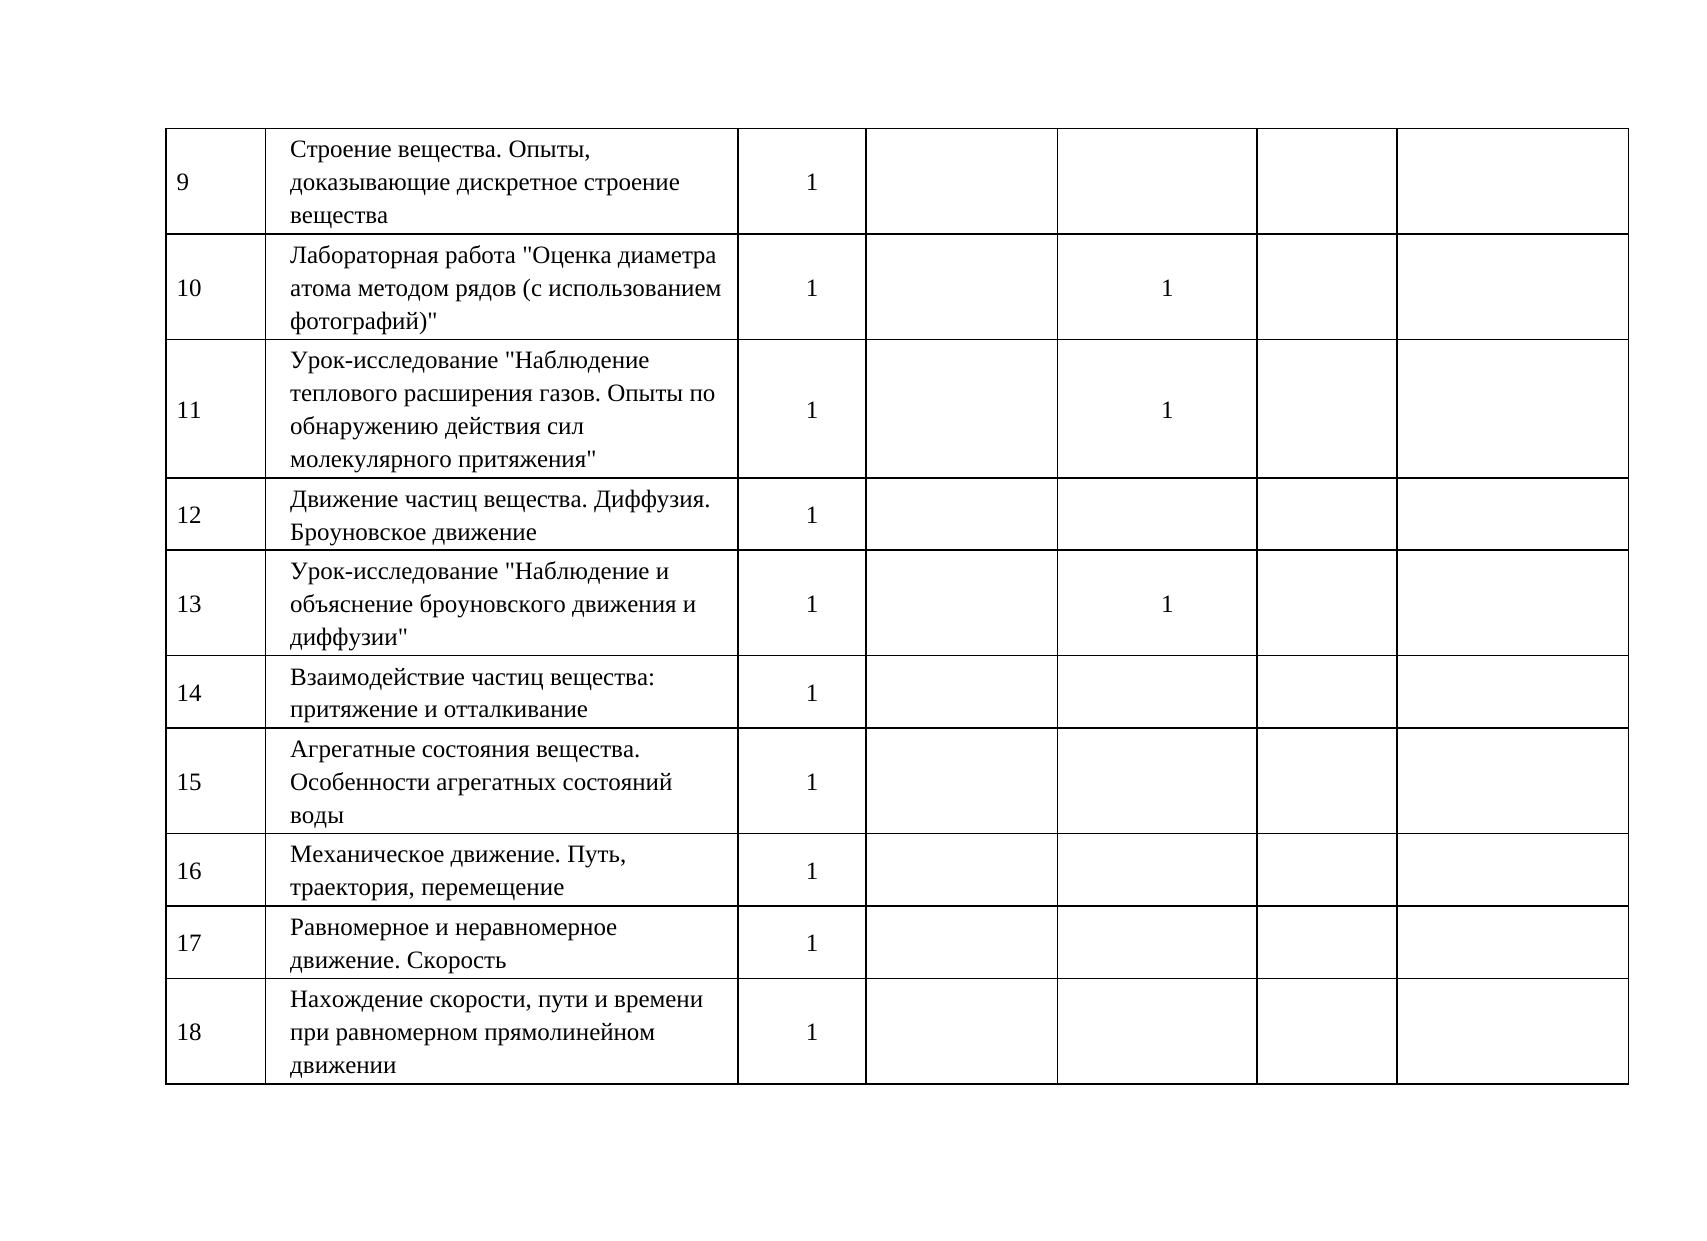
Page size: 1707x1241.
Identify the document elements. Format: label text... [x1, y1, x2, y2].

table_cell [867, 479, 1057, 549]
table_cell 1 [739, 729, 865, 833]
table_cell [867, 979, 1057, 1083]
table_cell 1 [1058, 551, 1256, 655]
table_cell 1 [739, 656, 865, 727]
table_cell Движение частиц вещества. Диффузия. Броуновское движение [266, 479, 737, 549]
table_cell Равномерное и неравномерное движение. Скорость [266, 907, 737, 977]
table_cell [867, 656, 1057, 727]
table_cell 12 [167, 479, 265, 549]
table_cell [1258, 907, 1396, 977]
table_cell 9 [167, 129, 265, 233]
table_cell 1 [739, 340, 865, 477]
table_cell [1398, 340, 1628, 477]
table_cell Урок-исследование "Наблюдение и объяснение броуновского движения и диффузии" [266, 551, 737, 655]
table_cell [1258, 834, 1396, 905]
table_cell 1 [739, 979, 865, 1083]
table_cell [1398, 551, 1628, 655]
table_cell 1 [1058, 235, 1256, 338]
table_cell [1258, 656, 1396, 727]
table_cell 1 [739, 129, 865, 233]
table_cell [867, 907, 1057, 977]
table_cell Взаимодействие частиц вещества: притяжение и отталкивание [266, 656, 737, 727]
table_cell 1 [739, 551, 865, 655]
table_cell [1058, 729, 1256, 833]
table_cell 10 [167, 235, 265, 338]
table_cell Нахождение скорости, пути и времени при равномерном прямолинейном движении [266, 979, 737, 1083]
table_cell [867, 834, 1057, 905]
table_cell [1058, 656, 1256, 727]
table_cell [1398, 479, 1628, 549]
table_cell [1398, 656, 1628, 727]
table_cell 15 [167, 729, 265, 833]
table_cell 1 [1058, 340, 1256, 477]
table_cell [1258, 235, 1396, 338]
table_cell [867, 729, 1057, 833]
table_cell [1398, 907, 1628, 977]
table_cell [1258, 479, 1396, 549]
table_cell [1398, 979, 1628, 1083]
table_cell 1 [739, 834, 865, 905]
table_cell 14 [167, 656, 265, 727]
table_cell 17 [167, 907, 265, 977]
table_cell [1058, 479, 1256, 549]
table_cell 16 [167, 834, 265, 905]
table_cell Урок-исследование "Наблюдение теплового расширения газов. Опыты по обнаружению действия сил молекулярного притяжения" [266, 340, 737, 477]
table_cell [1398, 729, 1628, 833]
table_cell Лабораторная работа "Оценка диаметра атома методом рядов (с использованием фотографий)" [266, 235, 737, 338]
table_cell [867, 340, 1057, 477]
table_cell [867, 235, 1057, 338]
table_cell [1258, 729, 1396, 833]
table_cell 11 [167, 340, 265, 477]
table_cell [1258, 129, 1396, 233]
table_cell 1 [739, 907, 865, 977]
table_cell Строение вещества. Опыты, доказывающие дискретное строение вещества [266, 129, 737, 233]
table_cell Механическое движение. Путь, траектория, перемещение [266, 834, 737, 905]
table_cell [1058, 129, 1256, 233]
table_cell [1058, 979, 1256, 1083]
table_cell Агрегатные состояния вещества. Особенности агрегатных состояний воды [266, 729, 737, 833]
table_cell 1 [739, 235, 865, 338]
table_cell [1398, 129, 1628, 233]
table_cell [1058, 834, 1256, 905]
table_cell 13 [167, 551, 265, 655]
table_cell [867, 129, 1057, 233]
table_cell 18 [167, 979, 265, 1083]
table_cell [1398, 834, 1628, 905]
table_cell [867, 551, 1057, 655]
table_cell [1058, 907, 1256, 977]
table_cell [1258, 551, 1396, 655]
table_cell 1 [739, 479, 865, 549]
table_cell [1258, 979, 1396, 1083]
table_cell [1398, 235, 1628, 338]
table_cell [1258, 340, 1396, 477]
